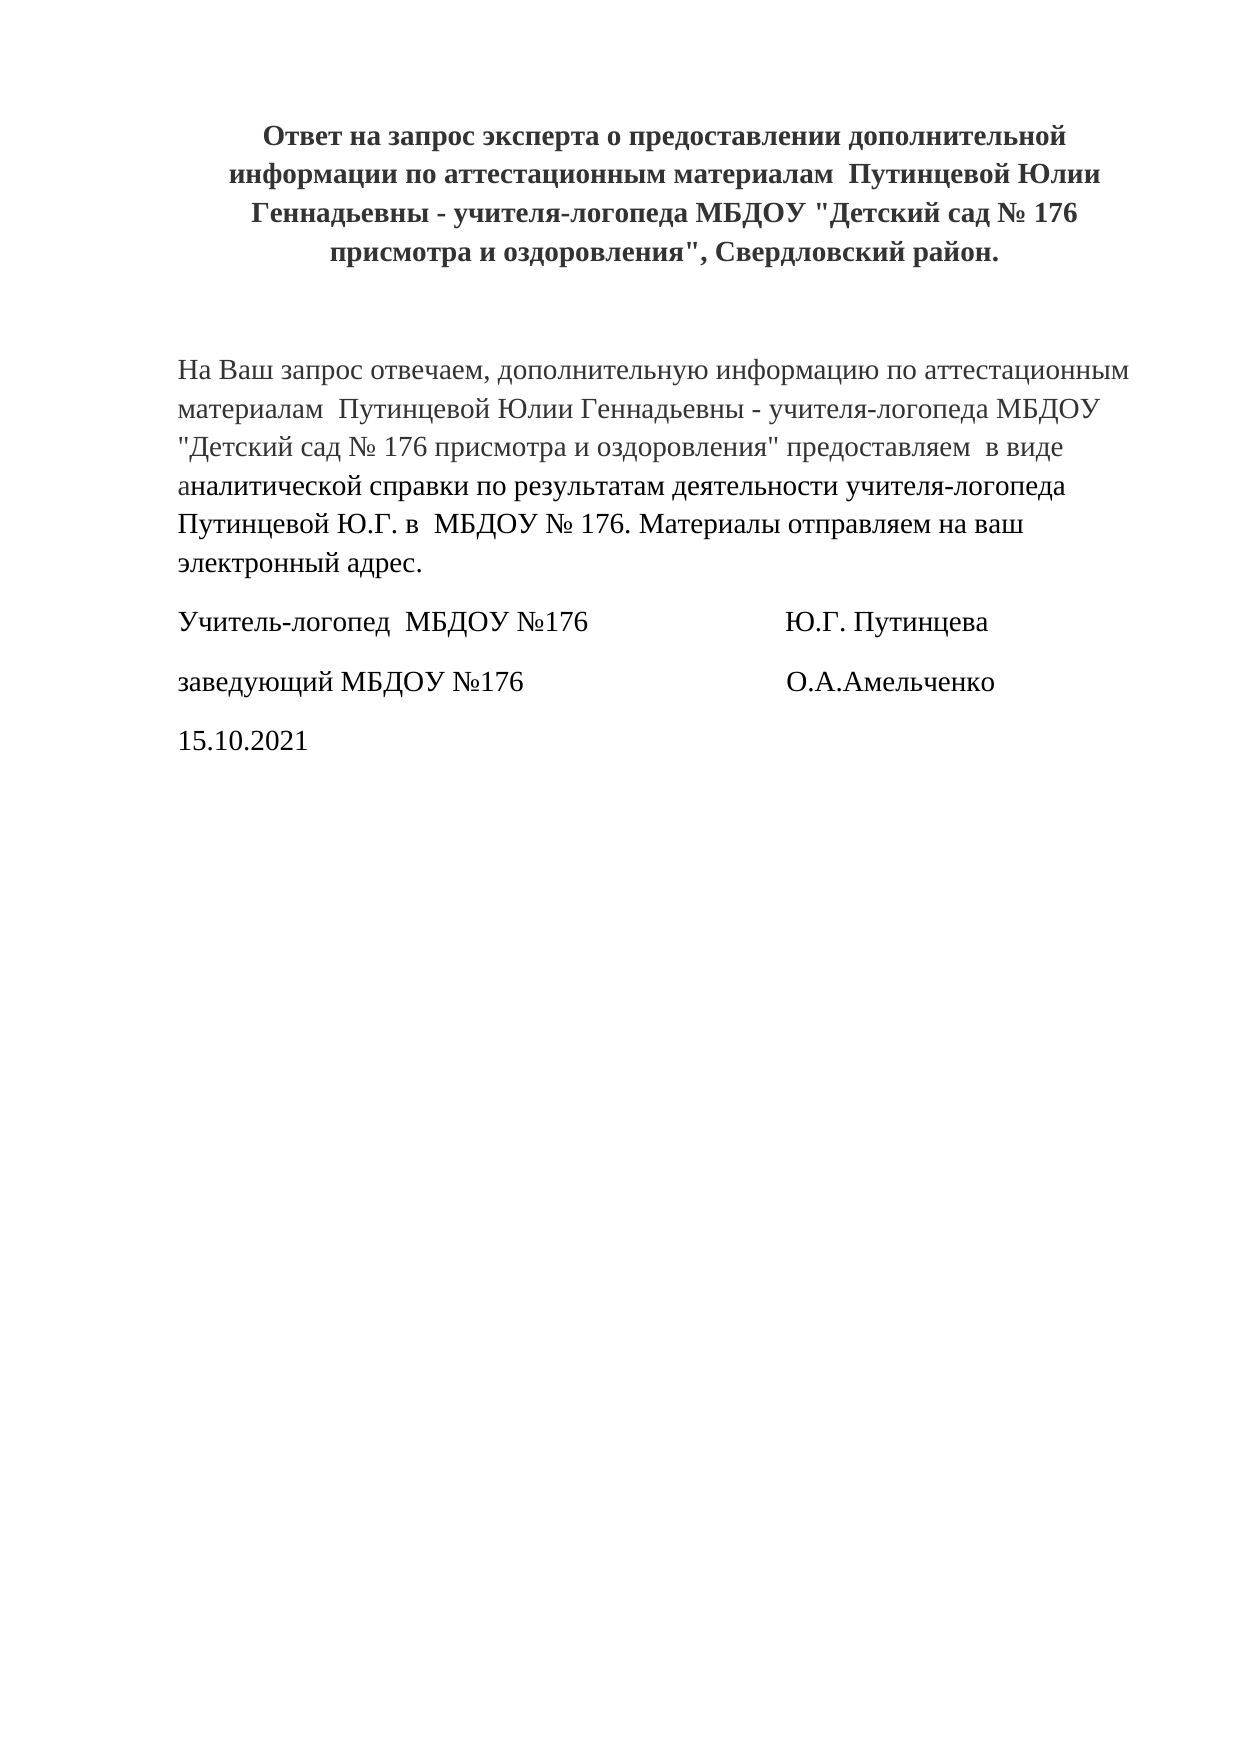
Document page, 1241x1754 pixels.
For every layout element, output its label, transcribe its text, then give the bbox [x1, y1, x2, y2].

text 15.10.2021 [177, 723, 1152, 757]
text Ответ на запрос эксперта о предоставлении дополнительной информации по аттестационным материалам Путинцевой Юлии Геннадьевны - учителя-логопеда МБДОУ "Детский сад № 176 присмотра и оздоровления", Свердловский район. [177, 118, 1152, 267]
text Учитель-логопед МБДОУ №176 Ю.Г. Путинцева [177, 604, 1152, 638]
text На Ваш запрос отвечаем, дополнительную информацию по аттестационным материалам Путинцевой Юлии Геннадьевны - учителя-логопеда МБДОУ "Детский сад № 176 присмотра и оздоровления" предоставляем в виде аналитической справки по результатам деятельности учителя-логопеда Путинцевой Ю.Г. в МБДОУ № 176. Материалы отправляем на ваш электронный адрес. [177, 352, 1152, 579]
text заведующий МБДОУ №176 О.А.Амельченко [177, 664, 1152, 697]
